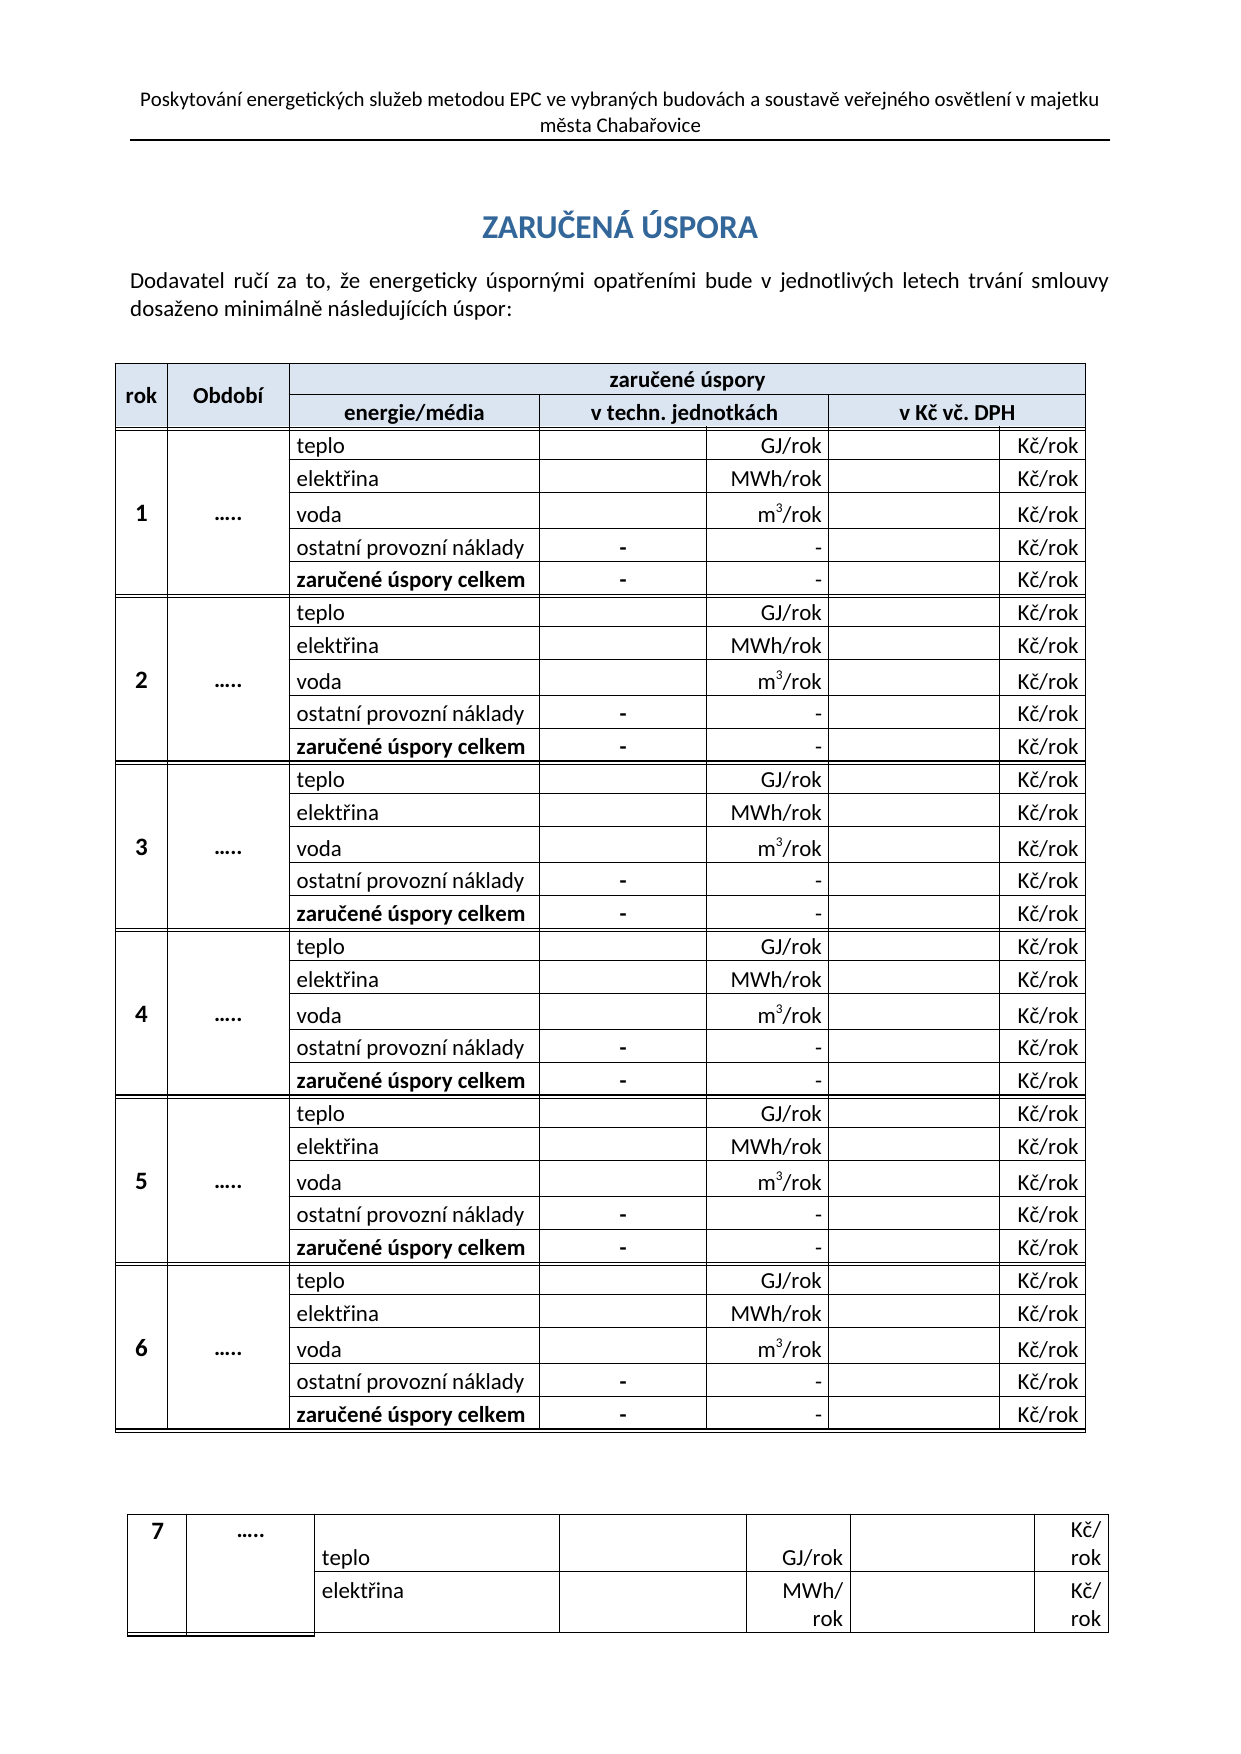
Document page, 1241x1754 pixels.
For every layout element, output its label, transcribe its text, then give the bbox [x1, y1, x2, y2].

table_cell GJ/rok [707, 598, 828, 626]
table_cell - [707, 1364, 828, 1396]
table_cell GJ/rok [707, 431, 828, 459]
subtitle ZARUČENÁ ÚSPORA [130, 206, 1110, 247]
table_cell [540, 994, 706, 1029]
table_cell [560, 1572, 746, 1632]
table_cell [829, 932, 999, 960]
table_cell ostatní provozní náklady [290, 1364, 539, 1396]
table_header zaručené úspory [290, 364, 1085, 394]
table_cell voda [290, 660, 539, 695]
table_cell zaručené úspory celkem [290, 1063, 539, 1094]
table_cell [829, 431, 999, 459]
table_cell [829, 729, 999, 760]
table_cell [829, 493, 999, 528]
table_cell [829, 660, 999, 695]
table_header Období [168, 364, 289, 426]
table_header 7 [128, 1515, 186, 1632]
table_cell - [540, 529, 706, 561]
table_cell Kč/rok [1000, 1328, 1085, 1363]
table_cell [829, 1364, 999, 1396]
table_cell Kč/rok [1000, 562, 1085, 593]
table_cell m3/rok [707, 660, 828, 695]
text Dodavatel ručí za to, že energeticky úspornými opatřeními bude v jednotlivých letech trvání smlouvy dosaženo minimálně následujících úspor: [130, 266, 1110, 322]
table_cell Kč/rok [1000, 431, 1085, 459]
table_cell teplo [290, 932, 539, 960]
table_cell Kč/rok [1000, 660, 1085, 695]
table_cell - [540, 729, 706, 760]
table_cell ostatní provozní náklady [290, 1030, 539, 1062]
table_cell m3/rok [707, 827, 828, 862]
table_cell [829, 765, 999, 793]
table_cell zaručené úspory celkem [290, 729, 539, 760]
table_cell - [540, 1230, 706, 1261]
table_cell - [540, 696, 706, 728]
table_cell [540, 827, 706, 862]
table_cell Kč/rok [1000, 696, 1085, 728]
table_cell Kč/rok [1000, 794, 1085, 826]
table_cell v Kč vč. DPH [829, 395, 1085, 426]
table_cell Kč/rok [1000, 1197, 1085, 1228]
table_cell MWh/rok [747, 1572, 850, 1632]
table_cell elektřina [290, 1128, 539, 1160]
table_cell Kč/rok [1000, 863, 1085, 894]
table_cell - [707, 696, 828, 728]
table_cell - [540, 1063, 706, 1094]
table_cell MWh/rok [707, 460, 828, 492]
table_cell [540, 627, 706, 659]
table_cell teplo [290, 765, 539, 793]
table_cell m3/rok [707, 994, 828, 1029]
table_cell [540, 431, 706, 459]
table_cell - [540, 1197, 706, 1228]
table_header rok [116, 364, 167, 426]
table_cell - [707, 529, 828, 561]
table_cell Kč/rok [1000, 1295, 1085, 1327]
table_cell [829, 1397, 999, 1428]
table_cell - [707, 729, 828, 760]
table_cell [540, 765, 706, 793]
table_cell [540, 1161, 706, 1196]
table_cell Kč/rok [1000, 765, 1085, 793]
table_cell Kč/rok [1000, 827, 1085, 862]
table_cell Kč/rok [1000, 1030, 1085, 1062]
table_cell [829, 1161, 999, 1196]
table_header [851, 1515, 1034, 1571]
table_cell Kč/rok [1000, 1397, 1085, 1428]
table_cell Kč/rok [1000, 460, 1085, 492]
table_cell [540, 794, 706, 826]
table_cell Kč/rok [1000, 932, 1085, 960]
table_cell - [540, 562, 706, 593]
table_cell [829, 794, 999, 826]
table_cell 3 [116, 765, 167, 927]
table_header ….. [187, 1515, 314, 1632]
table_cell voda [290, 827, 539, 862]
table_cell GJ/rok [707, 765, 828, 793]
table_cell m3/rok [707, 493, 828, 528]
table_cell zaručené úspory celkem [290, 1230, 539, 1261]
table_header Kč/rok [1035, 1515, 1108, 1571]
table_cell [829, 1197, 999, 1228]
table_cell [540, 1295, 706, 1327]
table_cell voda [290, 493, 539, 528]
table_cell [829, 562, 999, 593]
table_cell - [707, 1030, 828, 1062]
table_cell [829, 1128, 999, 1160]
table_cell ostatní provozní náklady [290, 1197, 539, 1228]
table_cell [540, 1328, 706, 1363]
table_cell Kč/rok [1000, 1128, 1085, 1160]
table_cell teplo [290, 1099, 539, 1127]
table_cell - [540, 1030, 706, 1062]
table_cell [540, 460, 706, 492]
table_cell voda [290, 994, 539, 1029]
table_cell ….. [168, 1099, 289, 1261]
table_cell teplo [290, 1266, 539, 1294]
table_cell GJ/rok [707, 1266, 828, 1294]
table_cell - [707, 1063, 828, 1094]
table_cell Kč/rok [1000, 1266, 1085, 1294]
table_cell elektřina [315, 1572, 559, 1632]
table_cell m3/rok [707, 1161, 828, 1196]
table_cell 1 [116, 431, 167, 593]
table_cell Kč/rok [1000, 1099, 1085, 1127]
table_cell [540, 660, 706, 695]
table_cell - [540, 896, 706, 927]
table_cell [829, 896, 999, 927]
table_cell [851, 1572, 1034, 1632]
table_cell [540, 932, 706, 960]
table_cell [829, 598, 999, 626]
table_cell 6 [116, 1266, 167, 1428]
table_cell Kč/rok [1000, 1364, 1085, 1396]
table_cell [829, 627, 999, 659]
table_header teplo [315, 1515, 559, 1571]
table_cell teplo [290, 431, 539, 459]
table_cell - [707, 562, 828, 593]
table_cell Kč/rok [1000, 598, 1085, 626]
table_header [560, 1515, 746, 1571]
table_cell - [540, 1397, 706, 1428]
table_cell ostatní provozní náklady [290, 529, 539, 561]
table_cell elektřina [290, 460, 539, 492]
table_cell GJ/rok [707, 1099, 828, 1127]
table_cell ostatní provozní náklady [290, 696, 539, 728]
table_cell [829, 1328, 999, 1363]
table_cell teplo [290, 598, 539, 626]
table_cell [829, 1295, 999, 1327]
table_cell Kč/rok [1000, 493, 1085, 528]
table_cell zaručené úspory celkem [290, 896, 539, 927]
table_cell voda [290, 1328, 539, 1363]
table_cell [829, 961, 999, 993]
table_cell ….. [168, 598, 289, 760]
table_cell ….. [168, 1266, 289, 1428]
table_cell - [707, 1197, 828, 1228]
table_cell Kč/rok [1000, 529, 1085, 561]
table_header GJ/rok [747, 1515, 850, 1571]
table_cell GJ/rok [707, 932, 828, 960]
table_cell [540, 1128, 706, 1160]
table_cell Kč/rok [1000, 1063, 1085, 1094]
table_cell [540, 961, 706, 993]
table_cell [540, 1099, 706, 1127]
table_cell m3/rok [707, 1328, 828, 1363]
table_cell [829, 696, 999, 728]
table_cell [829, 1030, 999, 1062]
table_cell ostatní provozní náklady [290, 863, 539, 894]
table_cell [829, 1266, 999, 1294]
table_cell [540, 493, 706, 528]
table_cell ….. [168, 431, 289, 593]
table_cell - [540, 863, 706, 894]
table_cell Kč/rok [1000, 1161, 1085, 1196]
table_cell [829, 529, 999, 561]
table_cell MWh/rok [707, 794, 828, 826]
table_cell Kč/rok [1000, 994, 1085, 1029]
table_cell [540, 598, 706, 626]
table_cell elektřina [290, 1295, 539, 1327]
table_cell MWh/rok [707, 1295, 828, 1327]
table_cell voda [290, 1161, 539, 1196]
table_cell [829, 1099, 999, 1127]
table_cell [829, 863, 999, 894]
table_cell MWh/rok [707, 961, 828, 993]
table_cell [829, 994, 999, 1029]
table_cell zaručené úspory celkem [290, 1397, 539, 1428]
table_cell energie/média [290, 395, 539, 426]
table_cell MWh/rok [707, 627, 828, 659]
table_cell [829, 1063, 999, 1094]
table_cell - [540, 1364, 706, 1396]
table_cell MWh/rok [707, 1128, 828, 1160]
table_cell ….. [168, 765, 289, 927]
table_cell - [707, 863, 828, 894]
table_cell [829, 460, 999, 492]
table_cell [829, 827, 999, 862]
table_cell 5 [116, 1099, 167, 1261]
table_cell v techn. jednotkách [540, 395, 828, 426]
table_cell Kč/rok [1000, 1230, 1085, 1261]
table_cell Kč/rok [1000, 961, 1085, 993]
table_cell Kč/rok [1000, 896, 1085, 927]
table_cell Kč/rok [1000, 627, 1085, 659]
table_cell elektřina [290, 961, 539, 993]
table_cell 4 [116, 932, 167, 1094]
table_cell [829, 1230, 999, 1261]
table_cell - [707, 1230, 828, 1261]
table_cell - [707, 896, 828, 927]
table_cell Kč/rok [1000, 729, 1085, 760]
table_cell - [707, 1397, 828, 1428]
table_cell [540, 1266, 706, 1294]
table_cell zaručené úspory celkem [290, 562, 539, 593]
table_cell 2 [116, 598, 167, 760]
table_cell ….. [168, 932, 289, 1094]
table_cell Kč/rok [1035, 1572, 1108, 1632]
table_cell elektřina [290, 794, 539, 826]
table_cell elektřina [290, 627, 539, 659]
